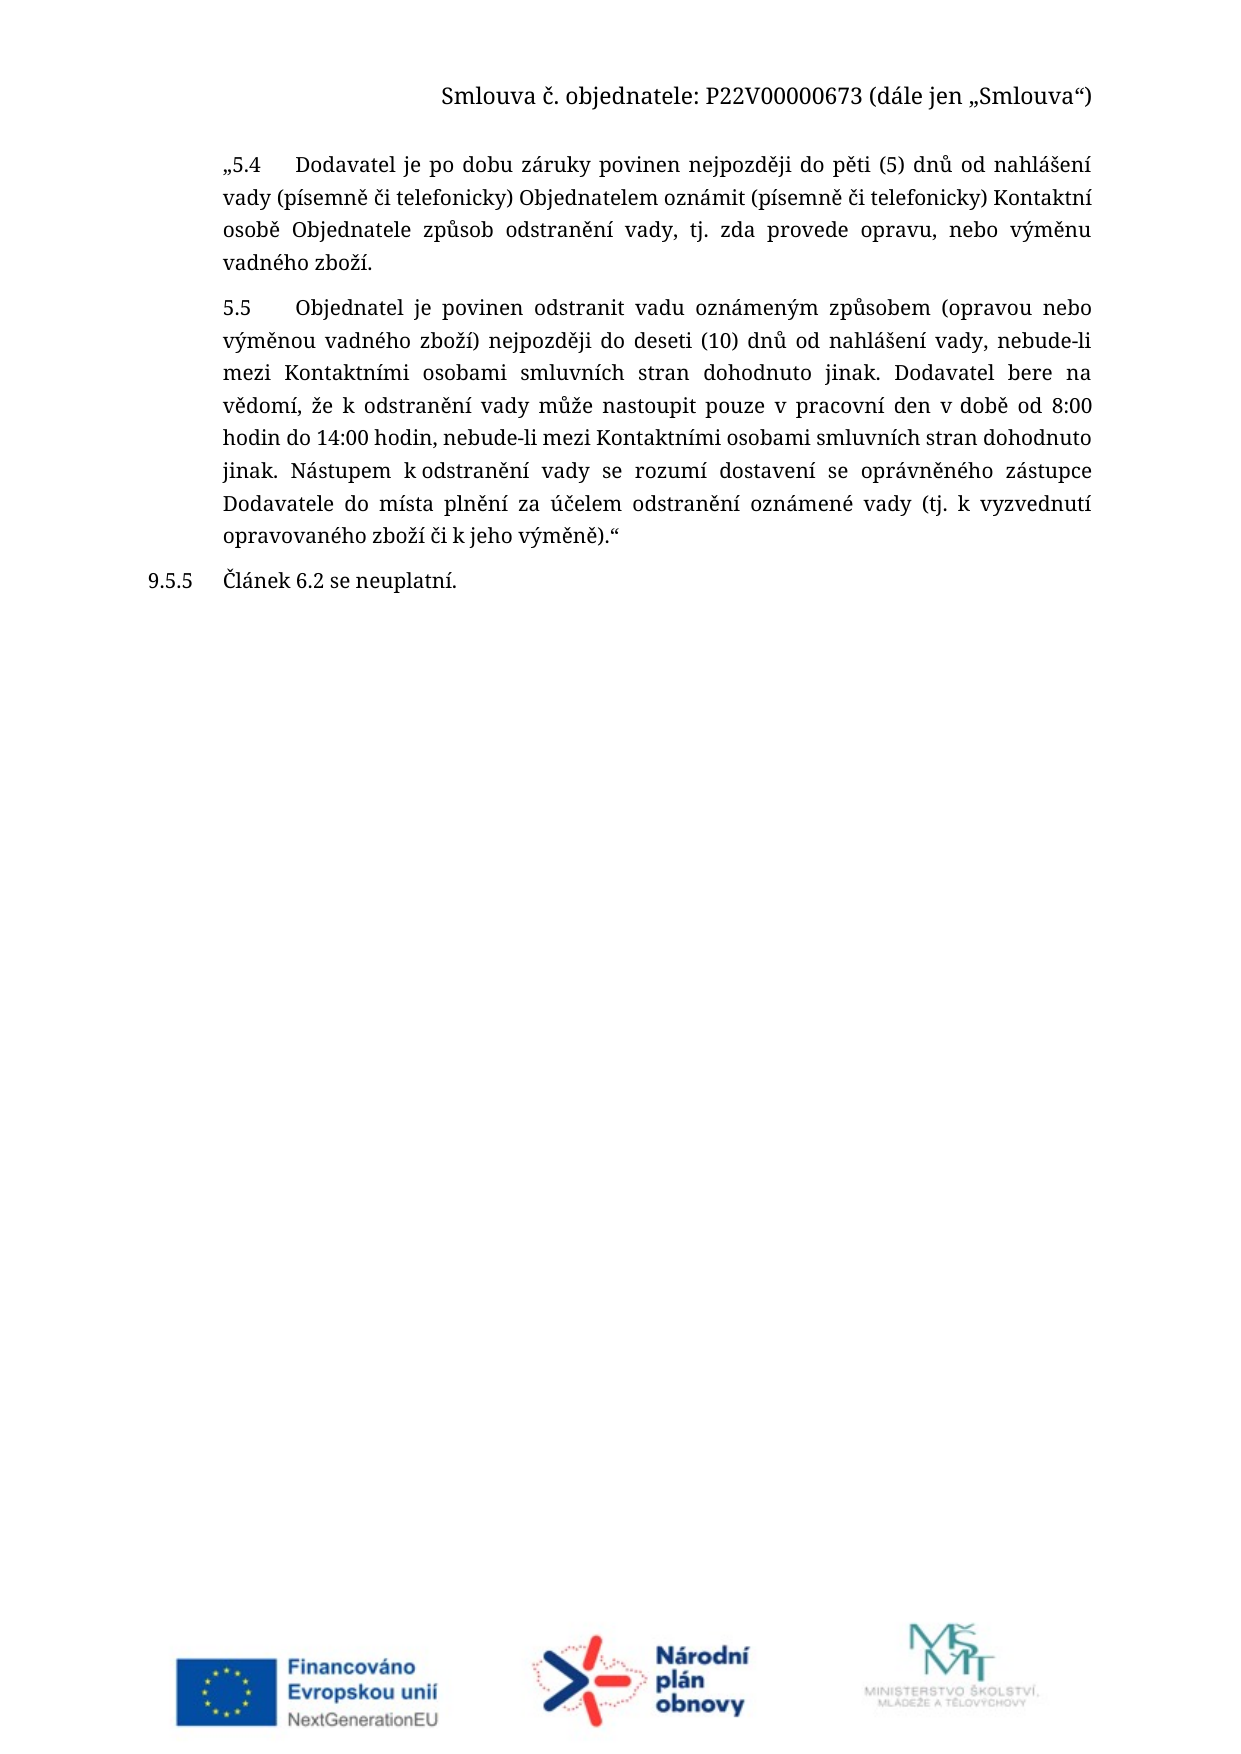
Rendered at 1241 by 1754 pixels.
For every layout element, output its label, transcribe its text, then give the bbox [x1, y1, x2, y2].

list Článek 6.2 se neuplatní. [148, 566, 1093, 595]
list „5.4 Dodavatel je po dobu záruky povinen nejpozději do pěti (5) dnů od nahlášení vady (písemně či telefonicky) Objednatelem oznámit (písemně či telefonicky) Kontaktní osobě Objednatele způsob odstranění vady, tj. zda provede opravu, nebo výměnu vadného zboží. [223, 150, 1093, 276]
list 5.5 Objednatel je povinen odstranit vadu oznámeným způsobem (opravou nebo výměnou vadného zboží) nejpozději do deseti (10) dnů od nahlášení vady, nebude-li mezi Kontaktními osobami smluvních stran dohodnuto jinak. Dodavatel bere na vědomí, že k odstranění vady může nastoupit pouze v pracovní den v době od 8:00 hodin do 14:00 hodin, nebude-li mezi Kontaktními osobami smluvních stran dohodnuto jinak. Nástupem k odstranění vady se rozumí dostavení se oprávněného zástupce Dodavatele do místa plnění za účelem odstranění oznámené vady (tj. k vyzvednutí opravovaného zboží či k jeho výměně).“ [223, 293, 1093, 550]
picture [147, 1577, 1093, 1754]
